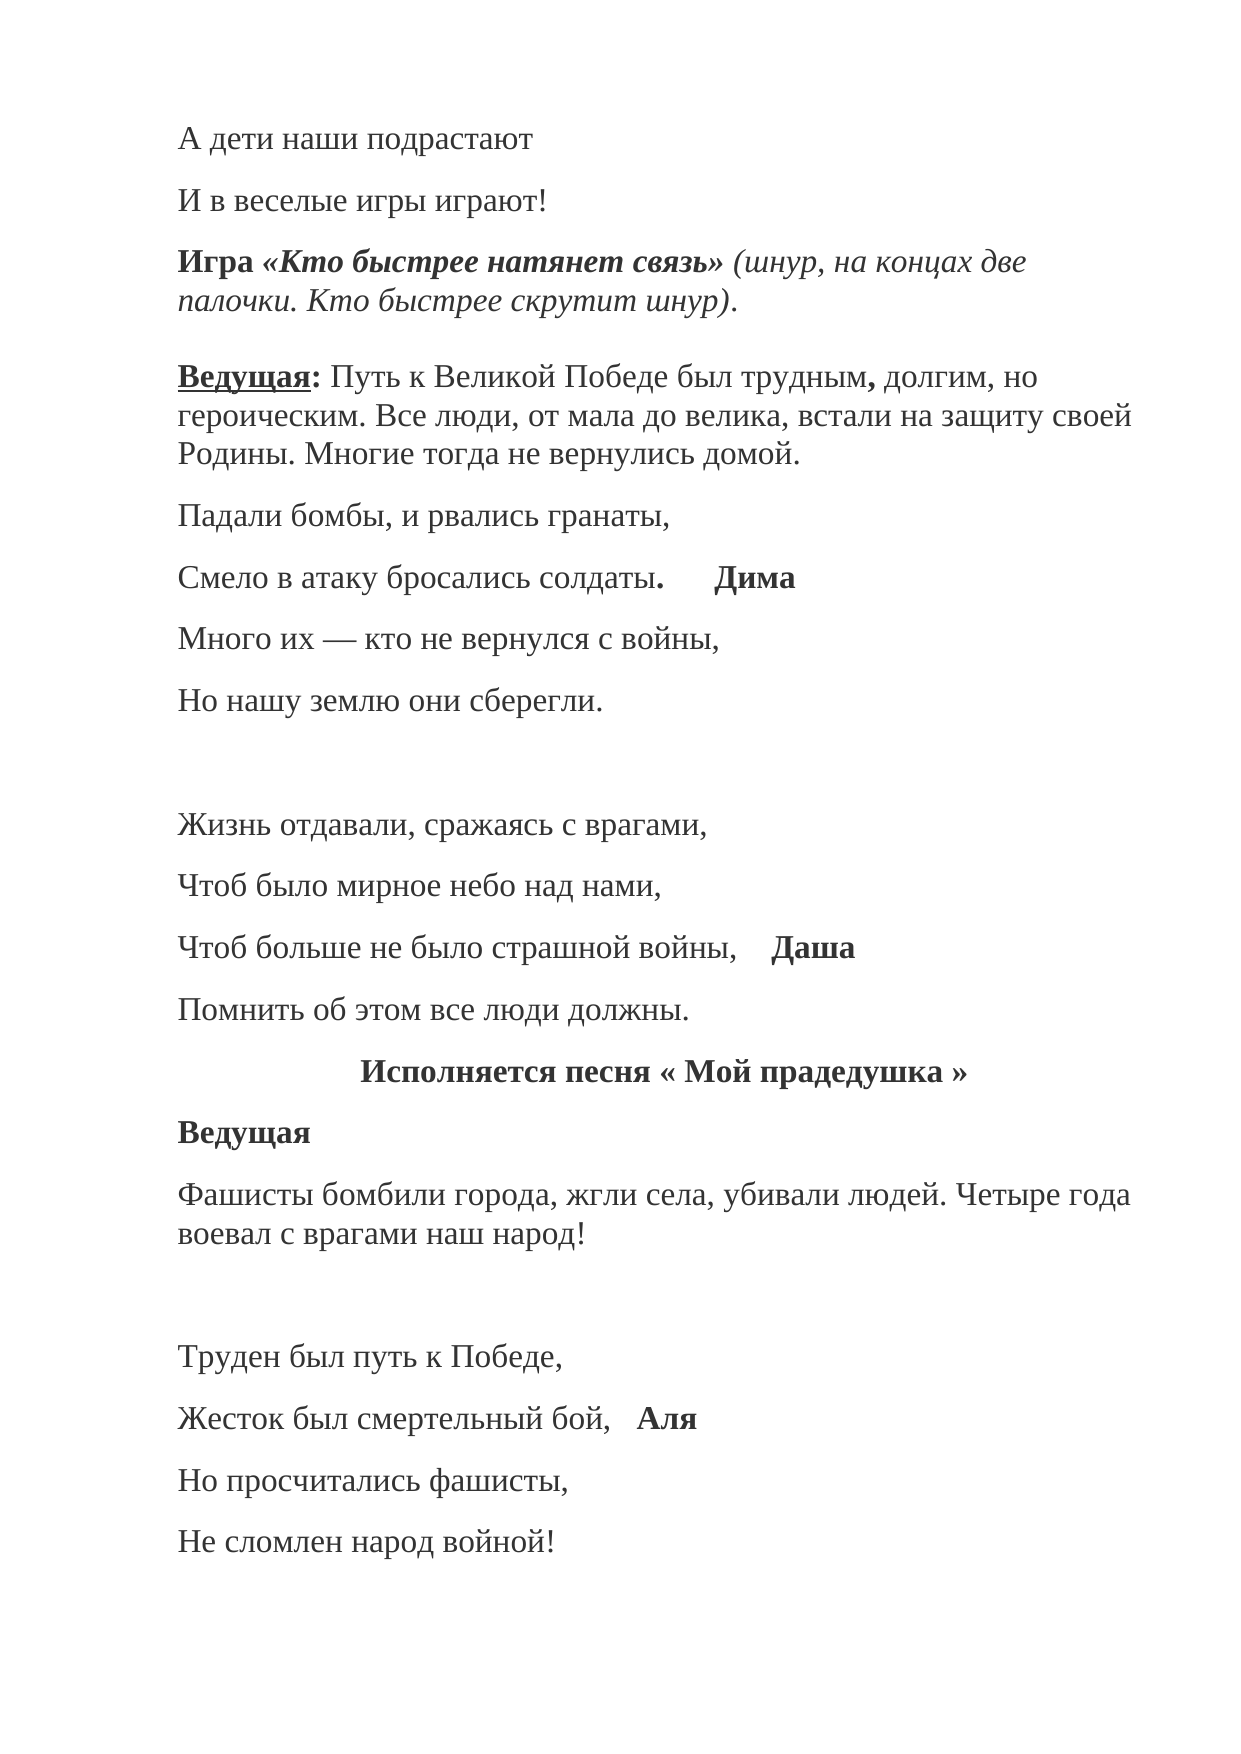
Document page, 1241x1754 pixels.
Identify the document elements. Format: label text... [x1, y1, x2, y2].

text Но просчитались фашисты, [177, 1460, 1152, 1498]
text Помнить об этом все люди должны. [177, 989, 1152, 1028]
text Не сломлен народ войной! [177, 1522, 1152, 1560]
text И в веселые игры играют! [177, 180, 1152, 218]
text Фашисты бомбили города, жгли села, убивали людей. Четыре года воевал с врагами наш народ! [177, 1174, 1152, 1251]
text Ведущая [177, 1113, 1152, 1151]
text Чтоб было мирное небо над нами, [177, 866, 1152, 904]
text Чтоб больше не было страшной войны, Даша [177, 927, 1152, 966]
text Труден был путь к Победе, [177, 1336, 1152, 1375]
text Исполняется песня « Мой прадедушка » [177, 1051, 1152, 1089]
text Ведущая: Путь к Великой Победе был трудным, долгим, но героическим. Все люди, от мала до велика, встали на защиту своей Родины. Многие тогда не вернулись домой. [177, 357, 1152, 472]
text Смело в атаку бросались солдаты. Дима [177, 557, 1152, 595]
text Жизнь отдавали, сражаясь с врагами, [177, 804, 1152, 842]
text Но нашу землю они сберегли. [177, 680, 1152, 719]
text Жесток был смертельный бой, Аля [177, 1398, 1152, 1437]
text Много их — кто не вернулся с войны, [177, 619, 1152, 657]
text Игра «Кто быстрее натянет связь» (шнур, на концах две палочки. Кто быстрее скрутит шнур). [177, 242, 1152, 318]
text Падали бомбы, и рвались гранаты, [177, 495, 1152, 533]
text А дети наши подрастают [177, 118, 1152, 156]
